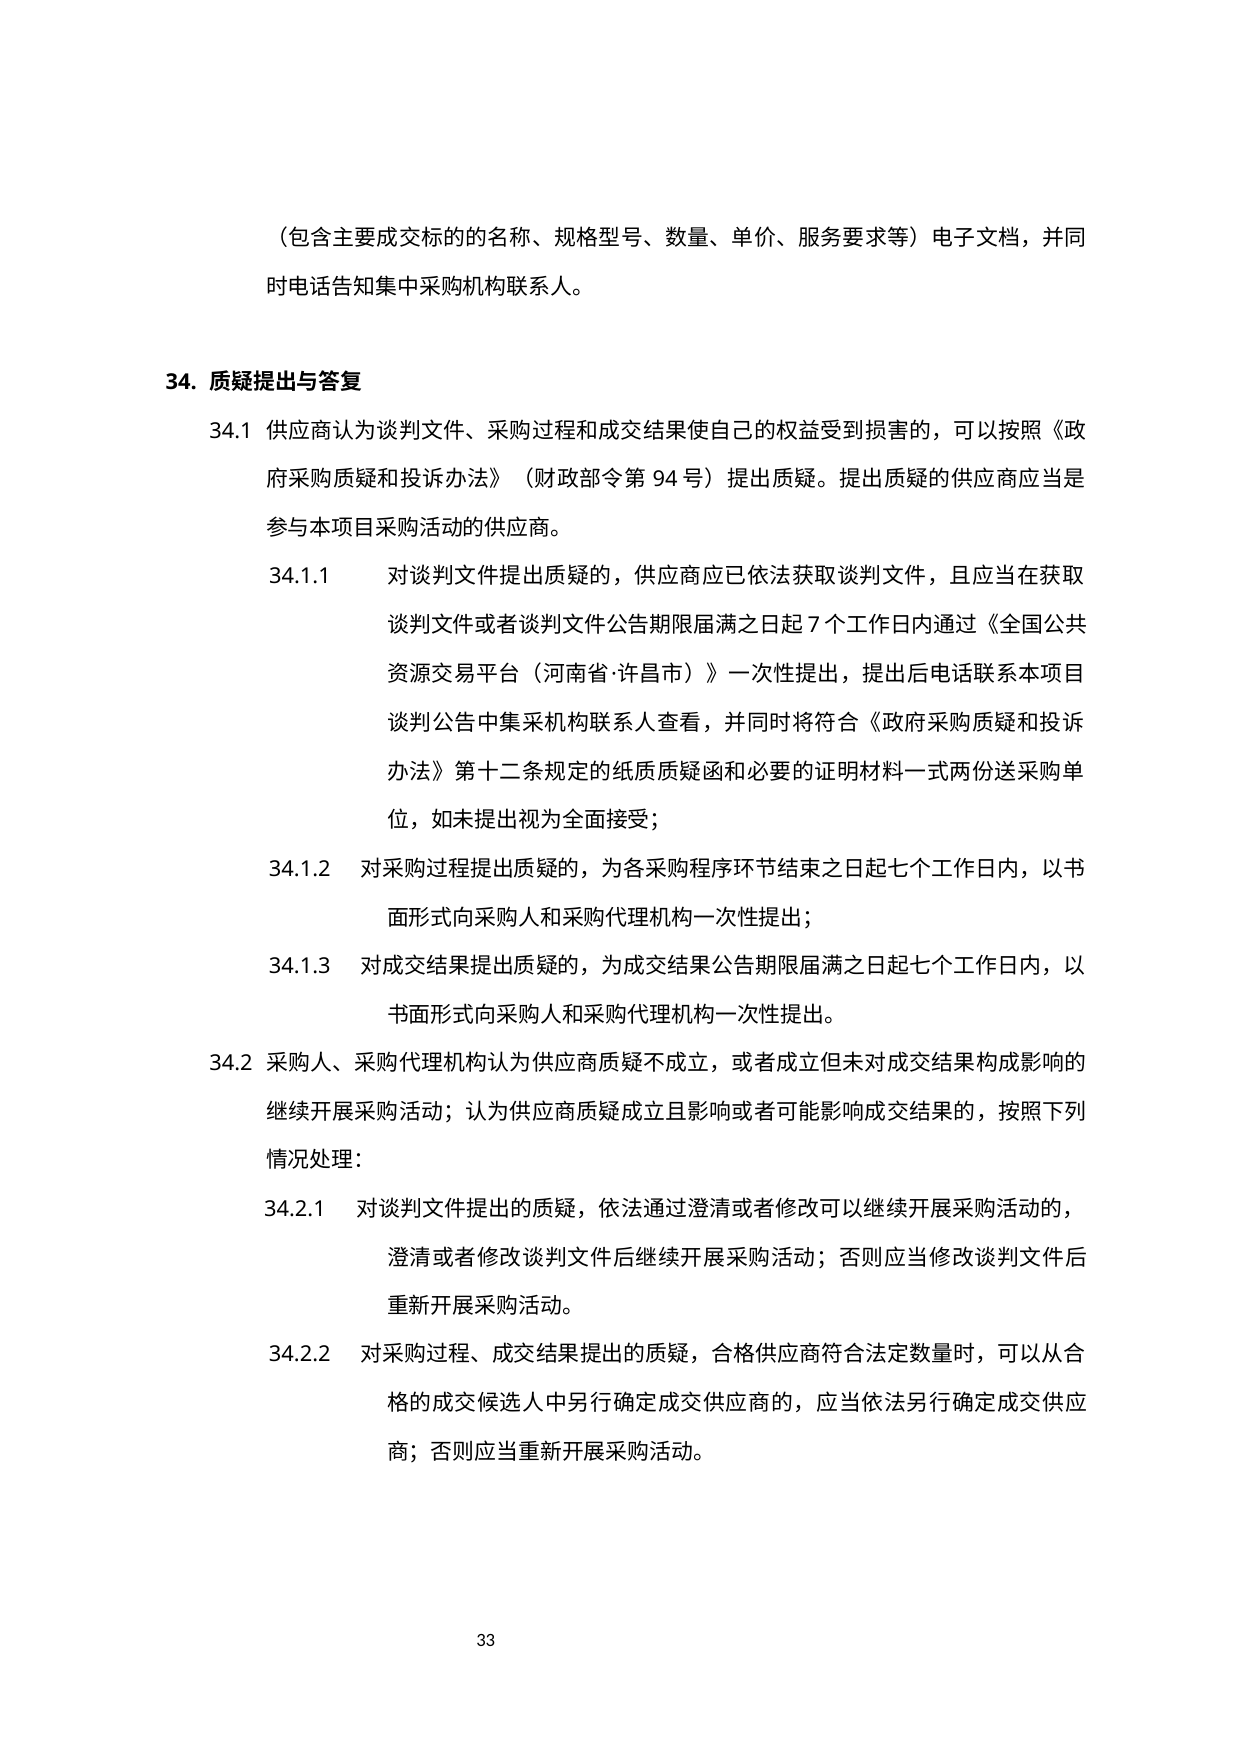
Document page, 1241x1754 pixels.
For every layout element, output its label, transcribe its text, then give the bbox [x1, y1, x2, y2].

list 供应商认为谈判文件、采购过程和成交结果使自己的权益受到损害的，可以按照《政府采购质疑和投诉办法》（财政部令第94号）提出质疑。提出质疑的供应商应当是参与本项目采购活动的供应商。 [209, 412, 1087, 542]
list 采购人、采购代理机构认为供应商质疑不成立，或者成立但未对成交结果构成影响的，继续开展采购活动；认为供应商质疑成立且影响或者可能影响成交结果的，按照下列情况处理： [209, 1044, 1087, 1174]
text 34.1.2 对采购过程提出质疑的，为各采购程序环节结束之日起七个工作日内，以书面形式向采购人和采购代理机构一次性提出； [269, 850, 1087, 932]
list 质疑提出与答复 [165, 364, 1087, 397]
text 34.2.1 对谈判文件提出的质疑，依法通过澄清或者修改可以继续开展采购活动的，澄清或者修改谈判文件后继续开展采购活动；否则应当修改谈判文件后重新开展采购活动。 [264, 1190, 1087, 1320]
list 对谈判文件提出质疑的，供应商应已依法获取谈判文件，且应当在获取谈判文件或者谈判文件公告期限届满之日起7个工作日内通过《全国公共资源交易平台（河南省·许昌市）》一次性提出，提出后电话联系本项目谈判公告中集采机构联系人查看，并同时将符合《政府采购质疑和投诉办法》第十二条规定的纸质质疑函和必要的证明材料一式两份送采购单位，如未提出视为全面接受； [269, 558, 1087, 834]
text 34.1.3 对成交结果提出质疑的，为成交结果公告期限届满之日起七个工作日内，以书面形式向采购人和采购代理机构一次性提出。 [269, 947, 1087, 1029]
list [209, 219, 1087, 301]
text 34.2.2 对采购过程、成交结果提出的质疑，合格供应商符合法定数量时，可以从合格的成交候选人中另行确定成交供应商的，应当依法另行确定成交供应商；否则应当重新开展采购活动。 [269, 1336, 1087, 1466]
